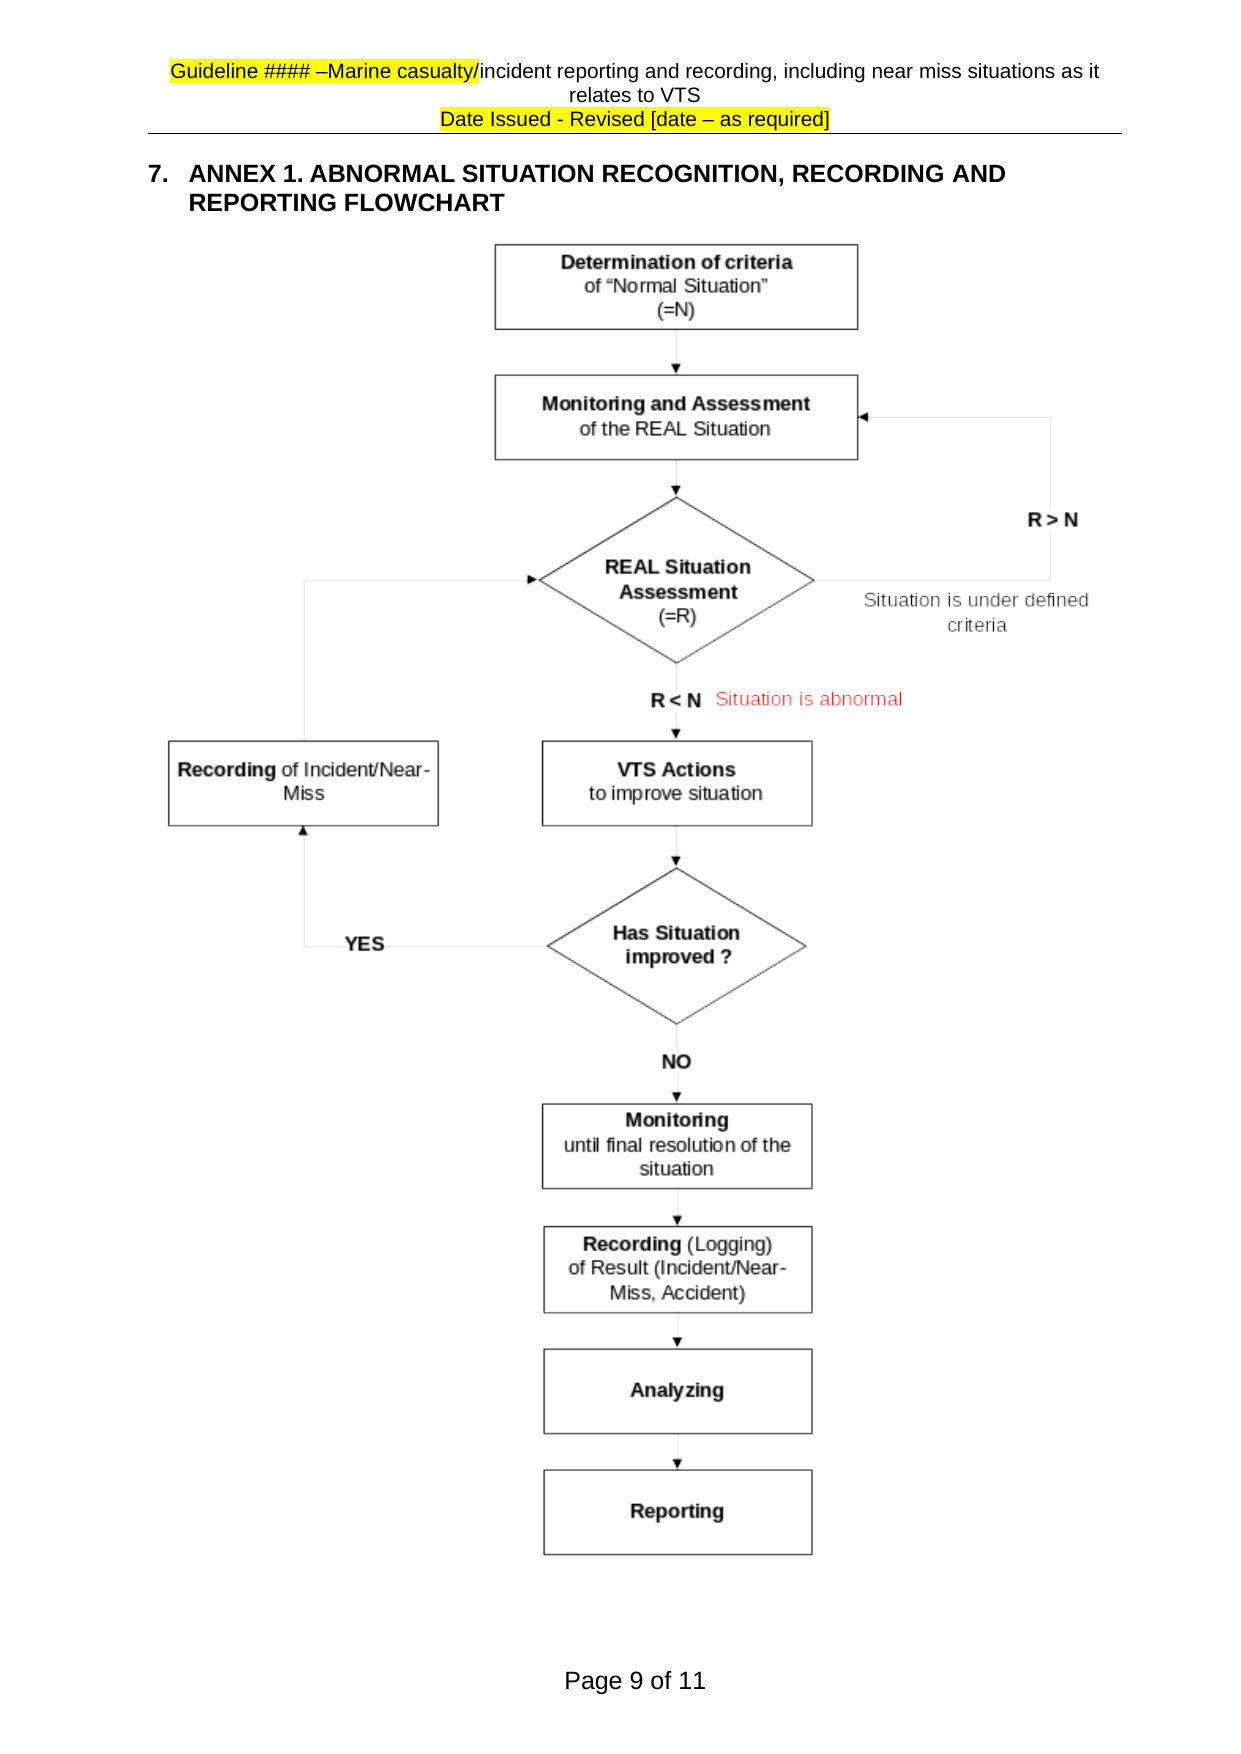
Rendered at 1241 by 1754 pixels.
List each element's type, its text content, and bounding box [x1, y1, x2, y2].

subtitle Annex 1. Abnormal situation recognition, recording and reporting flowchart [148, 159, 1122, 217]
